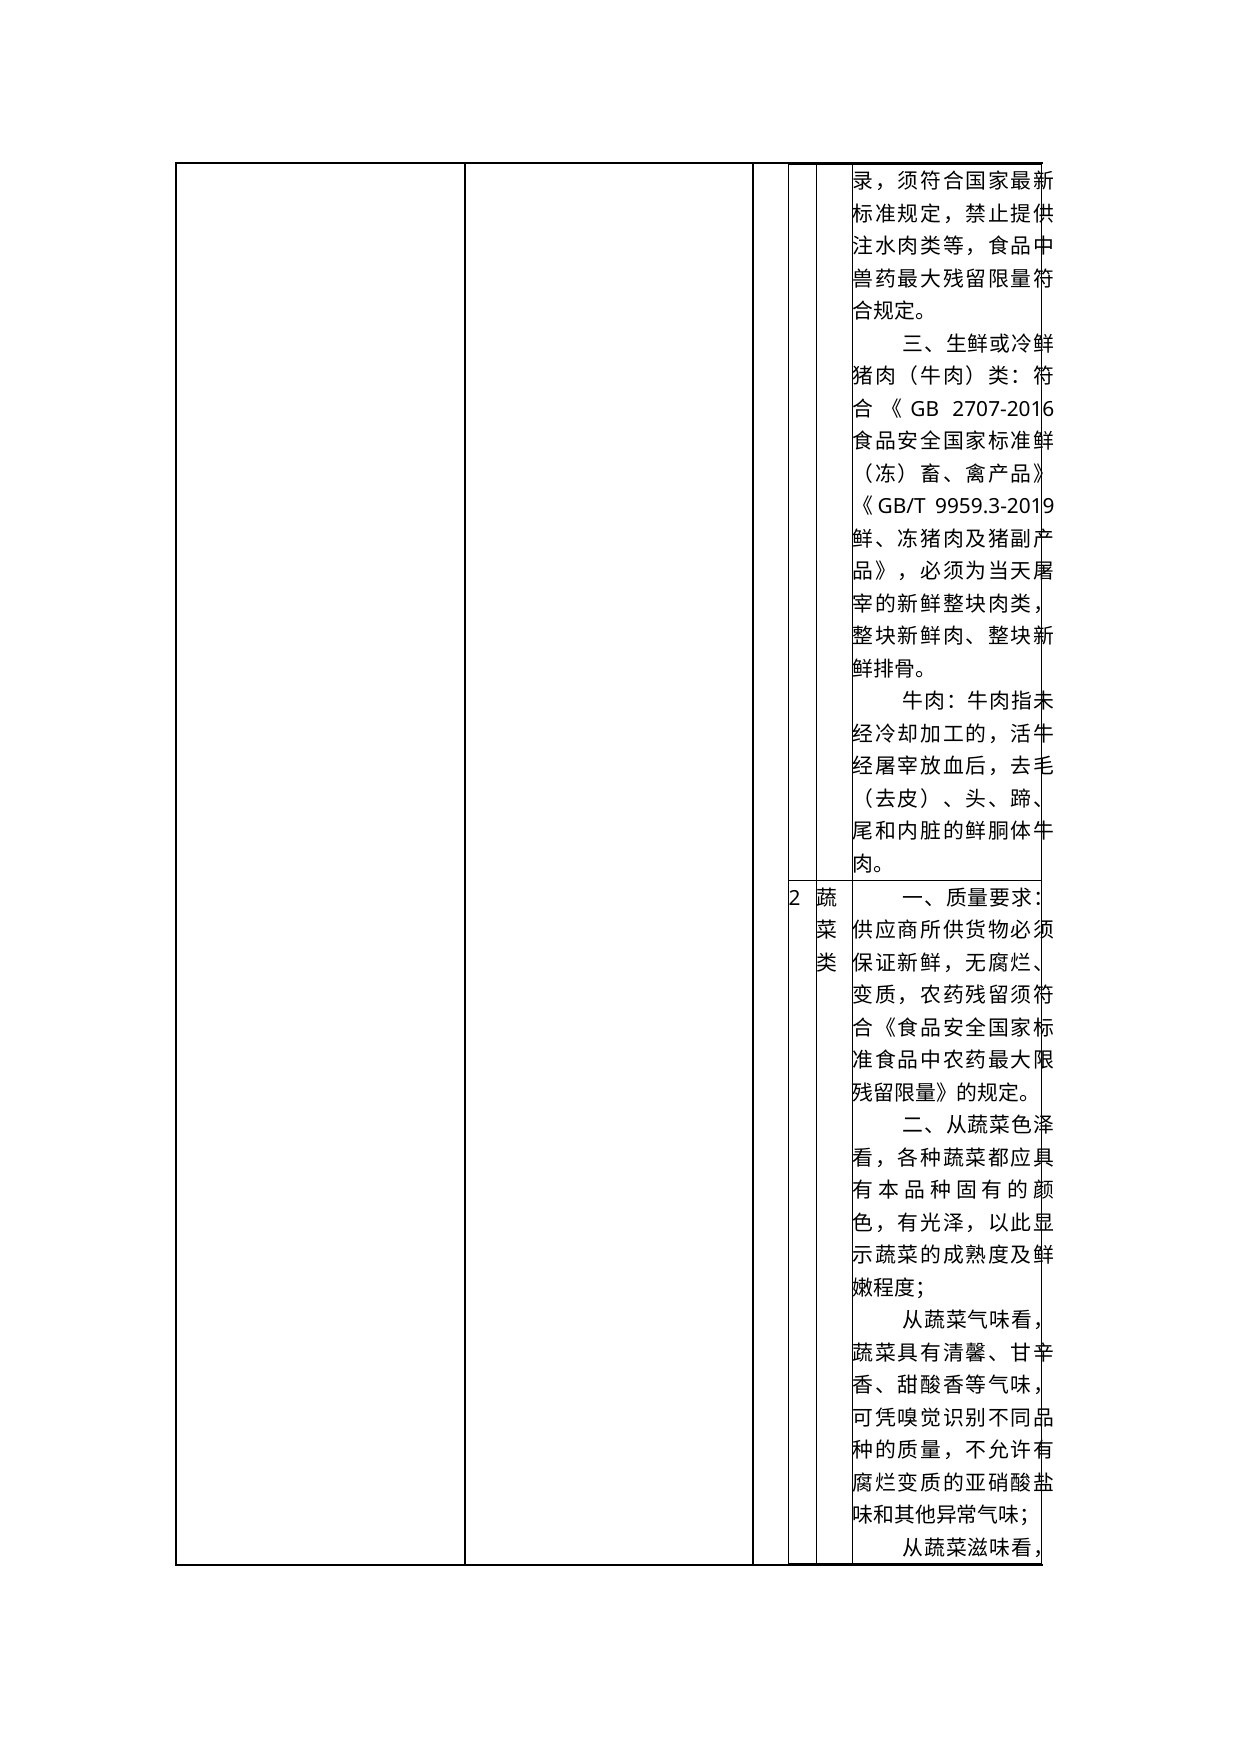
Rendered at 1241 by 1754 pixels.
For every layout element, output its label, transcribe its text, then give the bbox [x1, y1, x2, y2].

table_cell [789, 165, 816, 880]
table_cell 1 [177, 164, 464, 1564]
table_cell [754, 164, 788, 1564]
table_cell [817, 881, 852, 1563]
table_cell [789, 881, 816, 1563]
table_cell [466, 164, 752, 1564]
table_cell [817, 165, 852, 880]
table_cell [853, 881, 1041, 1563]
